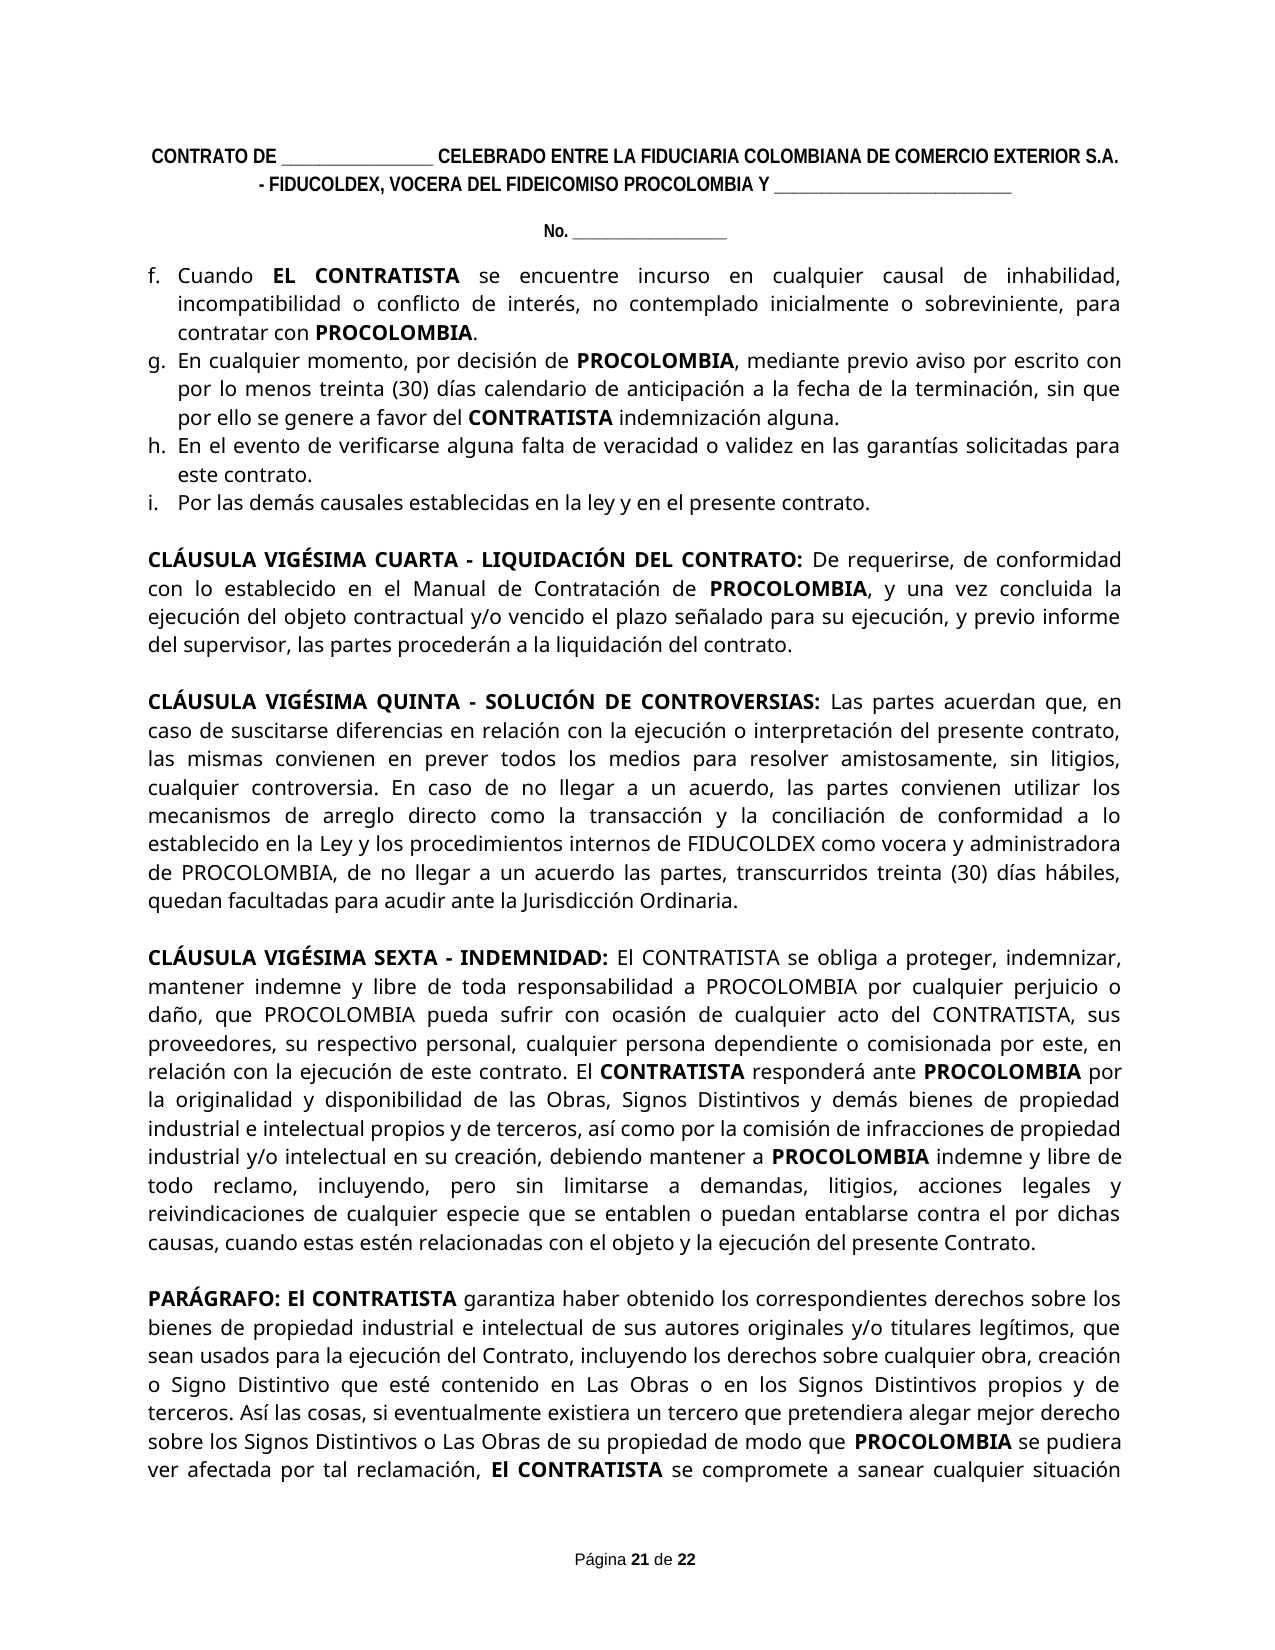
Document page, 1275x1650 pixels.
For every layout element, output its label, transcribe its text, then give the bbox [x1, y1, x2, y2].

text CLÁUSULA VIGÉSIMA SEXTA - INDEMNIDAD: El CONTRATISTA se obliga a proteger, indemnizar, mantener indemne y libre de toda responsabilidad a PROCOLOMBIA por cualquier perjuicio o daño, que PROCOLOMBIA pueda sufrir con ocasión de cualquier acto del CONTRATISTA, sus proveedores, su respectivo personal, cualquier persona dependiente o comisionada por este, en relación con la ejecución de este contrato. El CONTRATISTA responderá ante PROCOLOMBIA por la originalidad y disponibilidad de las Obras, Signos Distintivos y demás bienes de propiedad industrial e intelectual propios y de terceros, así como por la comisión de infracciones de propiedad industrial y/o intelectual en su creación, debiendo mantener a PROCOLOMBIA indemne y libre de todo reclamo, incluyendo, pero sin limitarse a demandas, litigios, acciones legales y reivindicaciones de cualquier especie que se entablen o puedan entablarse contra el por dichas causas, cuando estas estén relacionadas con el objeto y la ejecución del presente Contrato. [148, 943, 1122, 1256]
list En cualquier momento, por decisión de PROCOLOMBIA, mediante previo aviso por escrito con por lo menos treinta (30) días calendario de anticipación a la fecha de la terminación, sin que por ello se genere a favor del CONTRATISTA indemnización alguna. [148, 346, 1122, 431]
text CLÁUSULA VIGÉSIMA QUINTA - SOLUCIÓN DE CONTROVERSIAS: Las partes acuerdan que, en caso de suscitarse diferencias en relación con la ejecución o interpretación del presente contrato, las mismas convienen en prever todos los medios para resolver amistosamente, sin litigios, cualquier controversia. En caso de no llegar a un acuerdo, las partes convienen utilizar los mecanismos de arreglo directo como la transacción y la conciliación de conformidad a lo establecido en la Ley y los procedimientos internos de FIDUCOLDEX como vocera y administradora de PROCOLOMBIA, de no llegar a un acuerdo las partes, transcurridos treinta (30) días hábiles, quedan facultadas para acudir ante la Jurisdicción Ordinaria. [148, 687, 1122, 915]
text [148, 1284, 1122, 1484]
list En el evento de verificarse alguna falta de veracidad o validez en las garantías solicitadas para este contrato. [148, 431, 1122, 488]
text CLÁUSULA VIGÉSIMA CUARTA - LIQUIDACIÓN DEL CONTRATO: De requerirse, de conformidad con lo establecido en el Manual de Contratación de PROCOLOMBIA, y una vez concluida la ejecución del objeto contractual y/o vencido el plazo señalado para su ejecución, y previo informe del supervisor, las partes procederán a la liquidación del contrato. [148, 545, 1122, 659]
list Por las demás causales establecidas en la ley y en el presente contrato. [148, 488, 1122, 517]
list Cuando EL CONTRATISTA se encuentre incurso en cualquier causal de inhabilidad, incompatibilidad o conflicto de interés, no contemplado inicialmente o sobreviniente, para contratar con PROCOLOMBIA. [148, 261, 1122, 346]
